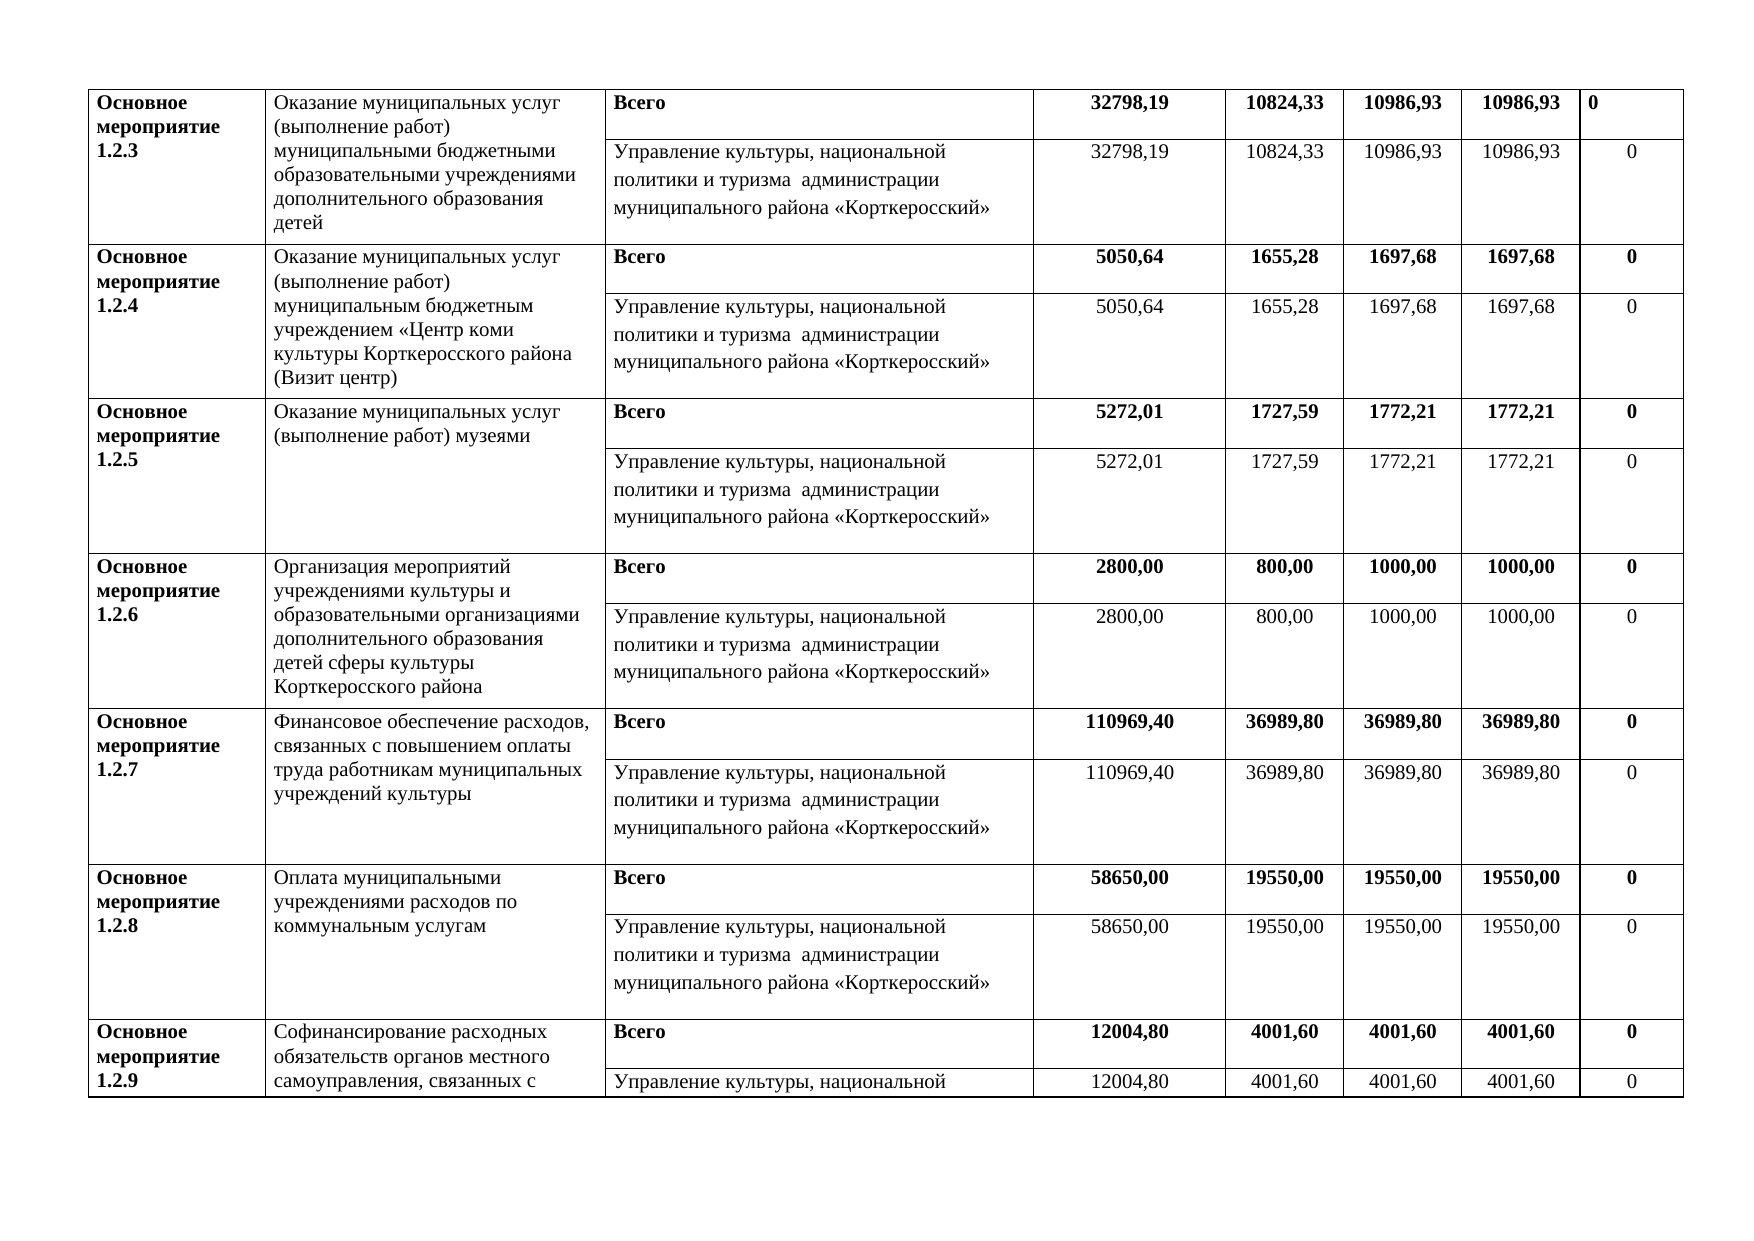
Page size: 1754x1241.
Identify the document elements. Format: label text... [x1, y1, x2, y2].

table_cell 19550,00 [1344, 865, 1461, 913]
table_cell 0 [1581, 1020, 1683, 1068]
table_cell 1655,28 [1226, 294, 1343, 398]
table_cell 1697,68 [1344, 245, 1461, 293]
table_cell 19550,00 [1462, 865, 1579, 913]
table_cell 0 [1581, 449, 1683, 553]
table_cell 4001,60 [1462, 1069, 1579, 1096]
table_cell Основное мероприятие 1.2.3 [89, 90, 265, 243]
table_cell 1697,68 [1344, 294, 1461, 398]
table_cell 1655,28 [1226, 245, 1343, 293]
table_cell 0 [1581, 604, 1683, 708]
table_cell 36989,80 [1462, 760, 1579, 864]
table_cell 10986,93 [1344, 140, 1461, 243]
table_cell 10986,93 [1462, 140, 1579, 243]
table_cell 1000,00 [1462, 554, 1579, 603]
table_cell Оказание муниципальных услуг (выполнение работ) музеями [266, 399, 605, 553]
table_cell 5272,01 [1034, 399, 1225, 448]
table_cell 19550,00 [1344, 915, 1461, 1018]
table_cell 4001,60 [1226, 1069, 1343, 1096]
table_cell 1000,00 [1344, 554, 1461, 603]
table_cell 36989,80 [1226, 760, 1343, 864]
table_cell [606, 140, 1033, 243]
table_cell 19550,00 [1462, 915, 1579, 1018]
table_cell 5272,01 [1034, 449, 1225, 553]
table_cell Всего [606, 1020, 1033, 1068]
table_cell 0 [1581, 294, 1683, 398]
table_cell Оказание муниципальных услуг (выполнение работ) муниципальными бюджетными образовательными учреждениями дополнительного образования детей [266, 90, 605, 243]
table_cell 1000,00 [1344, 604, 1461, 708]
table_cell Основное мероприятие 1.2.6 [89, 554, 265, 708]
table_cell Всего [606, 554, 1033, 603]
table_cell 10986,93 [1462, 90, 1579, 138]
table_cell 4001,60 [1344, 1020, 1461, 1068]
table_cell 0 [1581, 760, 1683, 864]
table_cell 12004,80 [1034, 1020, 1225, 1068]
table_cell Всего [606, 399, 1033, 448]
table_cell Всего [606, 865, 1033, 913]
table_cell 0 [1581, 865, 1683, 913]
table_cell Основное мероприятие 1.2.7 [89, 709, 265, 864]
table_cell Основное мероприятие 1.2.8 [89, 865, 265, 1018]
table_cell Оплата муниципальными учреждениями расходов по коммунальным услугам [266, 865, 605, 1018]
table_cell 1727,59 [1226, 449, 1343, 553]
table_cell 36989,80 [1462, 709, 1579, 759]
table_cell Организация мероприятий учреждениями культуры и образовательными организациями дополнительного образования детей сферы культуры Корткеросского района [266, 554, 605, 708]
table_cell 58650,00 [1034, 865, 1225, 913]
table_cell Управление культуры, национальной политики и туризма администрации муниципального района «Корткеросский» [606, 294, 1033, 398]
table_cell 10824,33 [1226, 140, 1343, 243]
table_cell 0 [1581, 1069, 1683, 1096]
table_cell Всего [606, 245, 1033, 293]
table_cell 32798,19 [1034, 90, 1225, 138]
table_cell 1772,21 [1344, 449, 1461, 553]
table_cell 5050,64 [1034, 294, 1225, 398]
table_cell Софинансирование расходных обязательств органов местного самоуправления, связанных с повышением оплаты труда отдельных категорий работников в сфере образования [266, 1020, 605, 1096]
table_cell 0 [1581, 399, 1683, 448]
table_cell 36989,80 [1344, 760, 1461, 864]
table_cell 10986,93 [1344, 90, 1461, 138]
table_cell 36989,80 [1226, 709, 1343, 759]
table_cell 800,00 [1226, 604, 1343, 708]
table_cell 1727,59 [1226, 399, 1343, 448]
table_cell 0 [1581, 915, 1683, 1018]
table_cell 12004,80 [1034, 1069, 1225, 1096]
table_cell 800,00 [1226, 554, 1343, 603]
table_cell 19550,00 [1226, 915, 1343, 1018]
table_cell 1697,68 [1462, 294, 1579, 398]
table_cell Всего [606, 709, 1033, 759]
table_cell 1772,21 [1344, 399, 1461, 448]
table_cell 0 [1581, 245, 1683, 293]
table_cell 2800,00 [1034, 554, 1225, 603]
table_cell 32798,19 [1034, 140, 1225, 243]
table_cell Управление культуры, национальной политики и туризма администрации муниципального района «Корткеросский» [606, 449, 1033, 553]
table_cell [606, 1069, 1033, 1096]
table_cell 110969,40 [1034, 760, 1225, 864]
table_cell Всего [606, 90, 1033, 138]
table_cell 1000,00 [1462, 604, 1579, 708]
table_cell Финансовое обеспечение расходов, связанных с повышением оплаты труда работникам муниципальных учреждений культуры [266, 709, 605, 864]
table_cell 0 [1581, 140, 1683, 243]
table_cell 4001,60 [1462, 1020, 1579, 1068]
table_cell 110969,40 [1034, 709, 1225, 759]
table_cell 2800,00 [1034, 604, 1225, 708]
table_cell 1772,21 [1462, 399, 1579, 448]
table_cell Управление культуры, национальной политики и туризма администрации муниципального района «Корткеросский» [606, 604, 1033, 708]
table_cell 1697,68 [1462, 245, 1579, 293]
table_cell 4001,60 [1344, 1069, 1461, 1096]
table_cell Основное мероприятие 1.2.9 [89, 1020, 265, 1096]
table_cell 0 [1581, 709, 1683, 759]
table_cell 0 [1581, 554, 1683, 603]
table_cell Основное мероприятие 1.2.4 [89, 245, 265, 398]
table_cell Оказание муниципальных услуг (выполнение работ) муниципальным бюджетным учреждением «Центр коми культуры Корткеросского района (Визит центр) [266, 245, 605, 398]
table_cell 36989,80 [1344, 709, 1461, 759]
table_cell 0 [1581, 90, 1683, 138]
table_cell 4001,60 [1226, 1020, 1343, 1068]
table_cell 10824,33 [1226, 90, 1343, 138]
table_cell Управление культуры, национальной политики и туризма администрации муниципального района «Корткеросский» [606, 915, 1033, 1018]
table_cell 58650,00 [1034, 915, 1225, 1018]
table_cell 19550,00 [1226, 865, 1343, 913]
table_cell Основное мероприятие 1.2.5 [89, 399, 265, 553]
table_cell 5050,64 [1034, 245, 1225, 293]
table_cell 1772,21 [1462, 449, 1579, 553]
table_cell Управление культуры, национальной политики и туризма администрации муниципального района «Корткеросский» [606, 760, 1033, 864]
